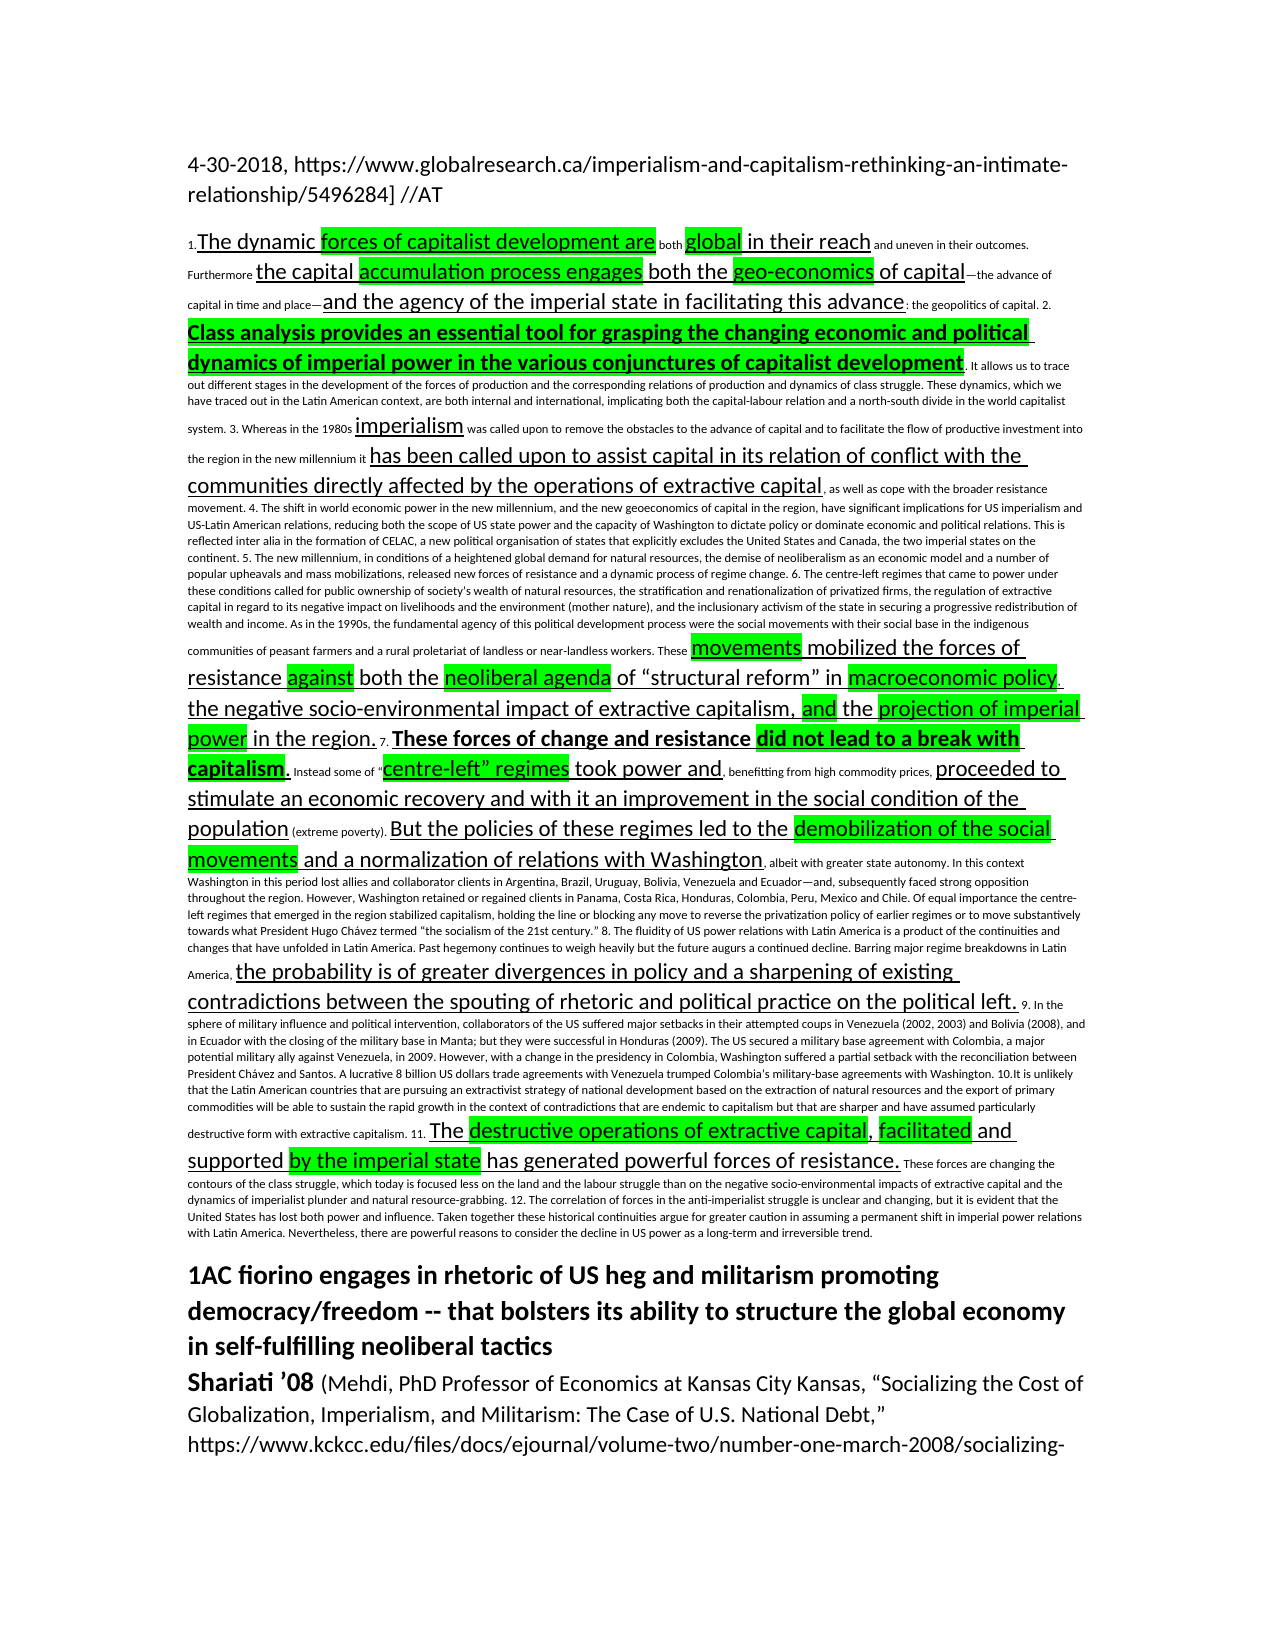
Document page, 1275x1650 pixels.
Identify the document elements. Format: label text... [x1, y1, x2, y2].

text 1.The dynamic forces of capitalist development are both global in their reach and uneven in their outcomes. Furthermore the capital accumulation process engages both the geo-economics of capital—the advance of capital in time and place—and the agency of the imperial state in facilitating this advance: the geopolitics of capital. 2. Class analysis provides an essential tool for grasping the changing economic and political dynamics of imperial power in the various conjunctures of capitalist development. It allows us to trace out different stages in the development of the forces of production and the corresponding relations of production and dynamics of class struggle. These dynamics, which we have traced out in the Latin American context, are both internal and international, implicating both the capital-labour relation and a north-south divide in the world capitalist system. 3. Whereas in the 1980s imperialism was called upon to remove the obstacles to the advance of capital and to facilitate the flow of productive investment into the region in the new millennium it has been called upon to assist capital in its relation of conflict with the communities directly affected by the operations of extractive capital, as well as cope with the broader resistance movement. 4. The shift in world economic power in the new millennium, and the new geoeconomics of capital in the region, have significant implications for US imperialism and US-Latin American relations, reducing both the scope of US state power and the capacity of Washington to dictate policy or dominate economic and political relations. This is reflected inter alia in the formation of CELAC, a new political organisation of states that explicitly excludes the United States and Canada, the two imperial states on the continent. 5. The new millennium, in conditions of a heightened global demand for natural resources, the demise of neoliberalism as an economic model and a number of popular upheavals and mass mobilizations, released new forces of resistance and a dynamic process of regime change. 6. The centre-left regimes that came to power under these conditions called for public ownership of society’s wealth of natural resources, the stratification and renationalization of privatized firms, the regulation of extractive capital in regard to its negative impact on livelihoods and the environment (mother nature), and the inclusionary activism of the state in securing a progressive redistribution of wealth and income. As in the 1990s, the fundamental agency of this political development process were the social movements with their social base in the indigenous communities of peasant farmers and a rural proletariat of landless or near-landless workers. These movements mobilized the forces of resistance against both the neoliberal agenda of “structural reform” in macroeconomic policy, the negative socio-environmental impact of extractive capitalism, and the projection of imperial power in the region. 7. These forces of change and resistance did not lead to a break with capitalism. Instead some of “centre-left” regimes took power and, benefitting from high commodity prices, proceeded to stimulate an economic recovery and with it an improvement in the social condition of the population (extreme poverty). But the policies of these regimes led to the demobilization of the social movements and a normalization of relations with Washington, albeit with greater state autonomy. In this context Washington in this period lost allies and collaborator clients in Argentina, Brazil, Uruguay, Bolivia, Venezuela and Ecuador—and, subsequently faced strong opposition throughout the region. However, Washington retained or regained clients in Panama, Costa Rica, Honduras, Colombia, Peru, Mexico and Chile. Of equal importance the centre-left regimes that emerged in the region stabilized capitalism, holding the line or blocking any move to reverse the privatization policy of earlier regimes or to move substantively towards what President Hugo Chávez termed “the socialism of the 21st century.” 8. The fluidity of US power relations with Latin America is a product of the continuities and changes that have unfolded in Latin America. Past hegemony continues to weigh heavily but the future augurs a continued decline. Barring major regime breakdowns in Latin America, the probability is of greater divergences in policy and a sharpening of existing contradictions between the spouting of rhetoric and political practice on the political left. 9. In the sphere of military influence and political intervention, collaborators of the US suffered major setbacks in their attempted coups in Venezuela (2002, 2003) and Bolivia (2008), and in Ecuador with the closing of the military base in Manta; but they were successful in Honduras (2009). The US secured a military base agreement with Colombia, a major potential military ally against Venezuela, in 2009. However, with a change in the presidency in Colombia, Washington suffered a partial setback with the reconciliation between President Chávez and Santos. A lucrative 8 billion US dollars trade agreements with Venezuela trumped Colombia’s military-base agreements with Washington. 10.It is unlikely that the Latin American countries that are pursuing an extractivist strategy of national development based on the extraction of natural resources and the export of primary commodities will be able to sustain the rapid growth in the context of contradictions that are endemic to capitalism but that are sharper and have assumed particularly destructive form with extractive capitalism. 11. The destructive operations of extractive capital, facilitated and supported by the imperial state has generated powerful forces of resistance. These forces are changing the contours of the class struggle, which today is focused less on the land and the labour struggle than on the negative socio-environmental impacts of extractive capital and the dynamics of imperialist plunder and natural resource-grabbing. 12. The correlation of forces in the anti-imperialist struggle is unclear and changing, but it is evident that the United States has lost both power and influence. Taken together these historical continuities argue for greater caution in assuming a permanent shift in imperial power relations with Latin America. Nevertheless, there are powerful reasons to consider the decline in US power as a long-term and irreversible trend. [187, 227, 1087, 1241]
subtitle 1AC fiorino engages in rhetoric of US heg and militarism promoting democracy/freedom -- that bolsters its ability to structure the global economy in self-fulfilling neoliberal tactics [187, 1258, 1087, 1363]
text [187, 150, 1087, 208]
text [187, 1365, 1087, 1459]
